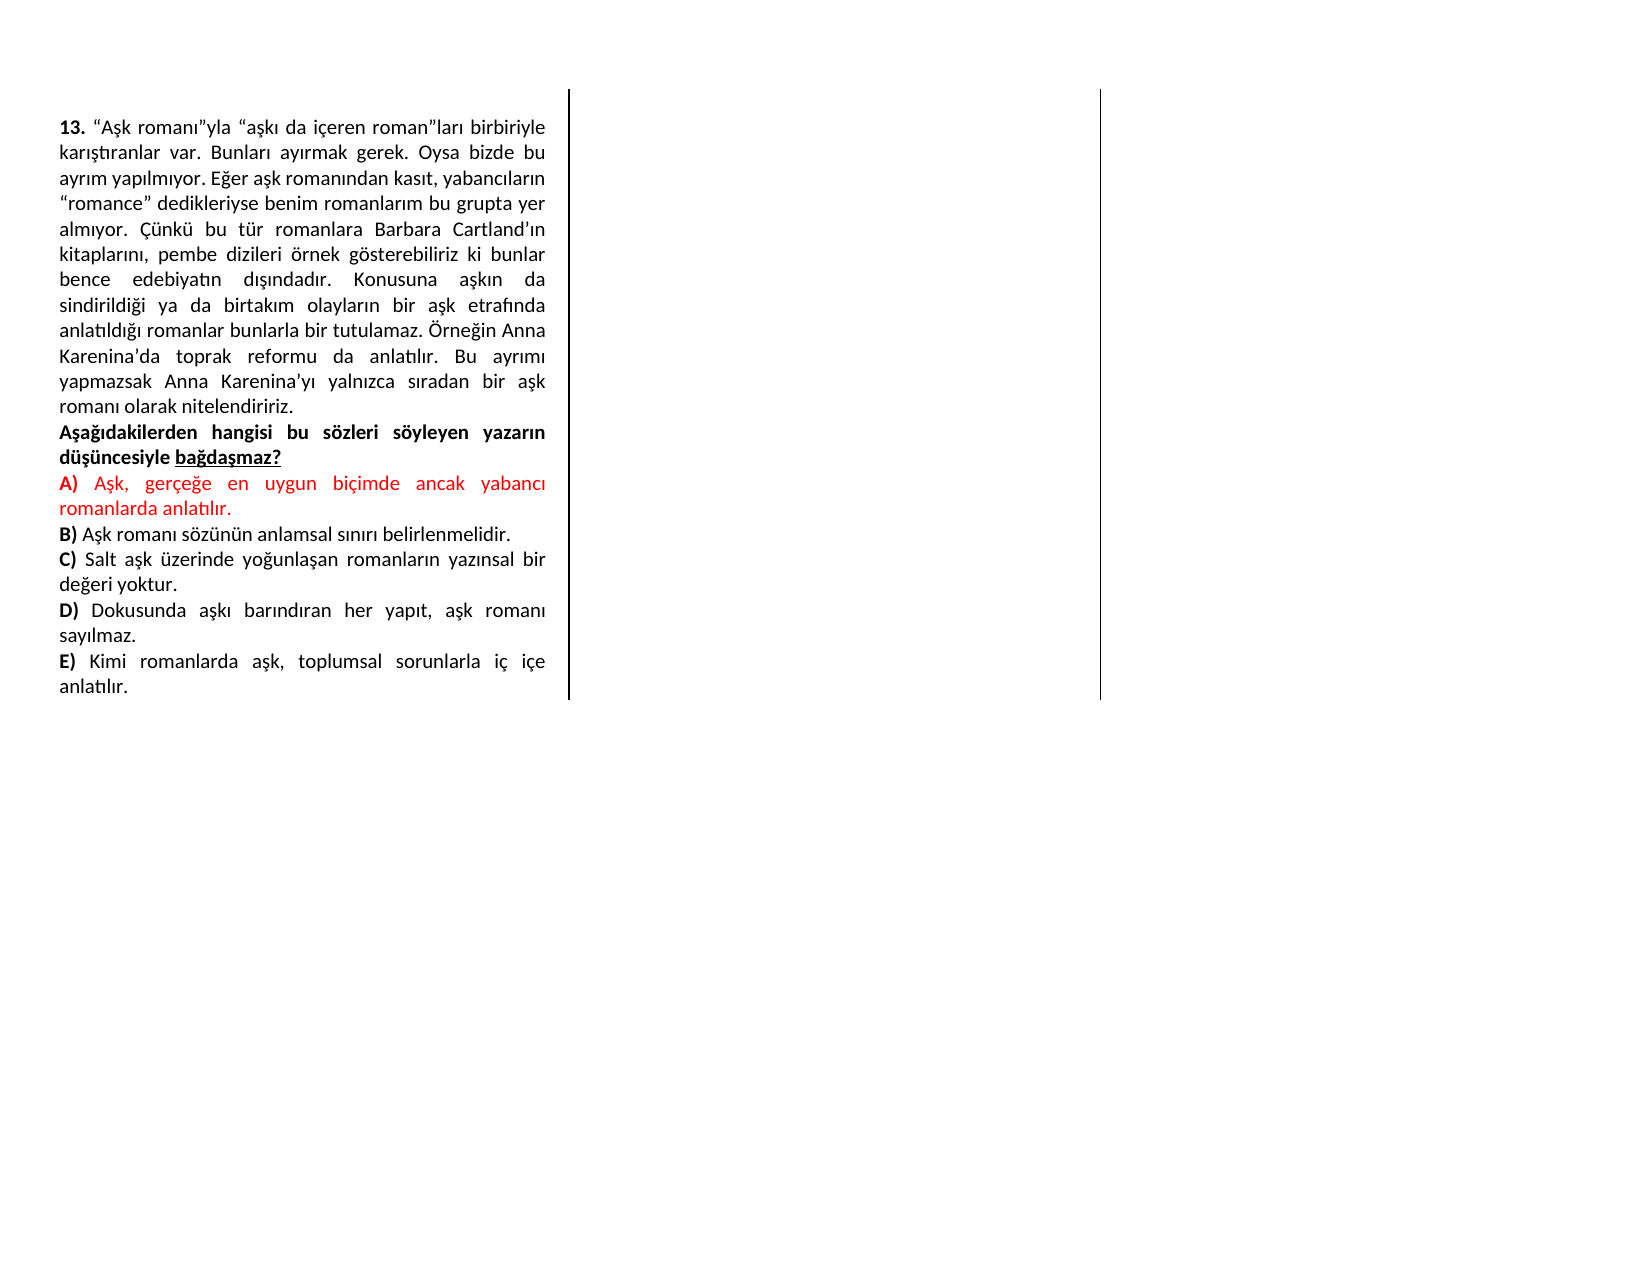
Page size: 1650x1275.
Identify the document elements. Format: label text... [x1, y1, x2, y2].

text A) Aşk, gerçeğe en uygun biçimde ancak yabancı romanlarda anlatılır. [59, 470, 546, 521]
text B) Aşk romanı sözünün anlamsal sınırı belirlenmelidir. [59, 521, 546, 546]
text 13. “Aşk romanı”yla “aşkı da içeren roman”ları birbiriyle karıştıranlar var. Bunları ayırmak gerek. Oysa bizde bu ayrım yapılmıyor. Eğer aşk romanından kasıt, yabancıların “romance” dedikleriyse benim romanlarım bu grupta yer almıyor. Çünkü bu tür romanlara Barbara Cartland’ın kitaplarını, pembe dizileri örnek gösterebiliriz ki bunlar bence edebiyatın dışındadır. Konusuna aşkın da sindirildiği ya da birtakım olayların bir aşk etrafında anlatıldığı romanlar bunlarla bir tutulamaz. Örneğin Anna Karenina’da toprak reformu da anlatılır. Bu ayrımı yapmazsak Anna Karenina’yı yalnızca sıradan bir aşk romanı olarak nitelendiririz. [59, 114, 546, 419]
text D) Dokusunda aşkı barındıran her yapıt, aşk romanı sayılmaz. [59, 597, 546, 648]
text C) Salt aşk üzerinde yoğunlaşan romanların yazınsal bir değeri yoktur. [59, 546, 546, 597]
text E) Kimi romanlarda aşk, toplumsal sorunlarla iç içe anlatılır. [59, 648, 546, 699]
text Aşağıdakilerden hangisi bu sözleri söyleyen yazarın düşüncesiyle bağdaşmaz? [59, 419, 546, 470]
